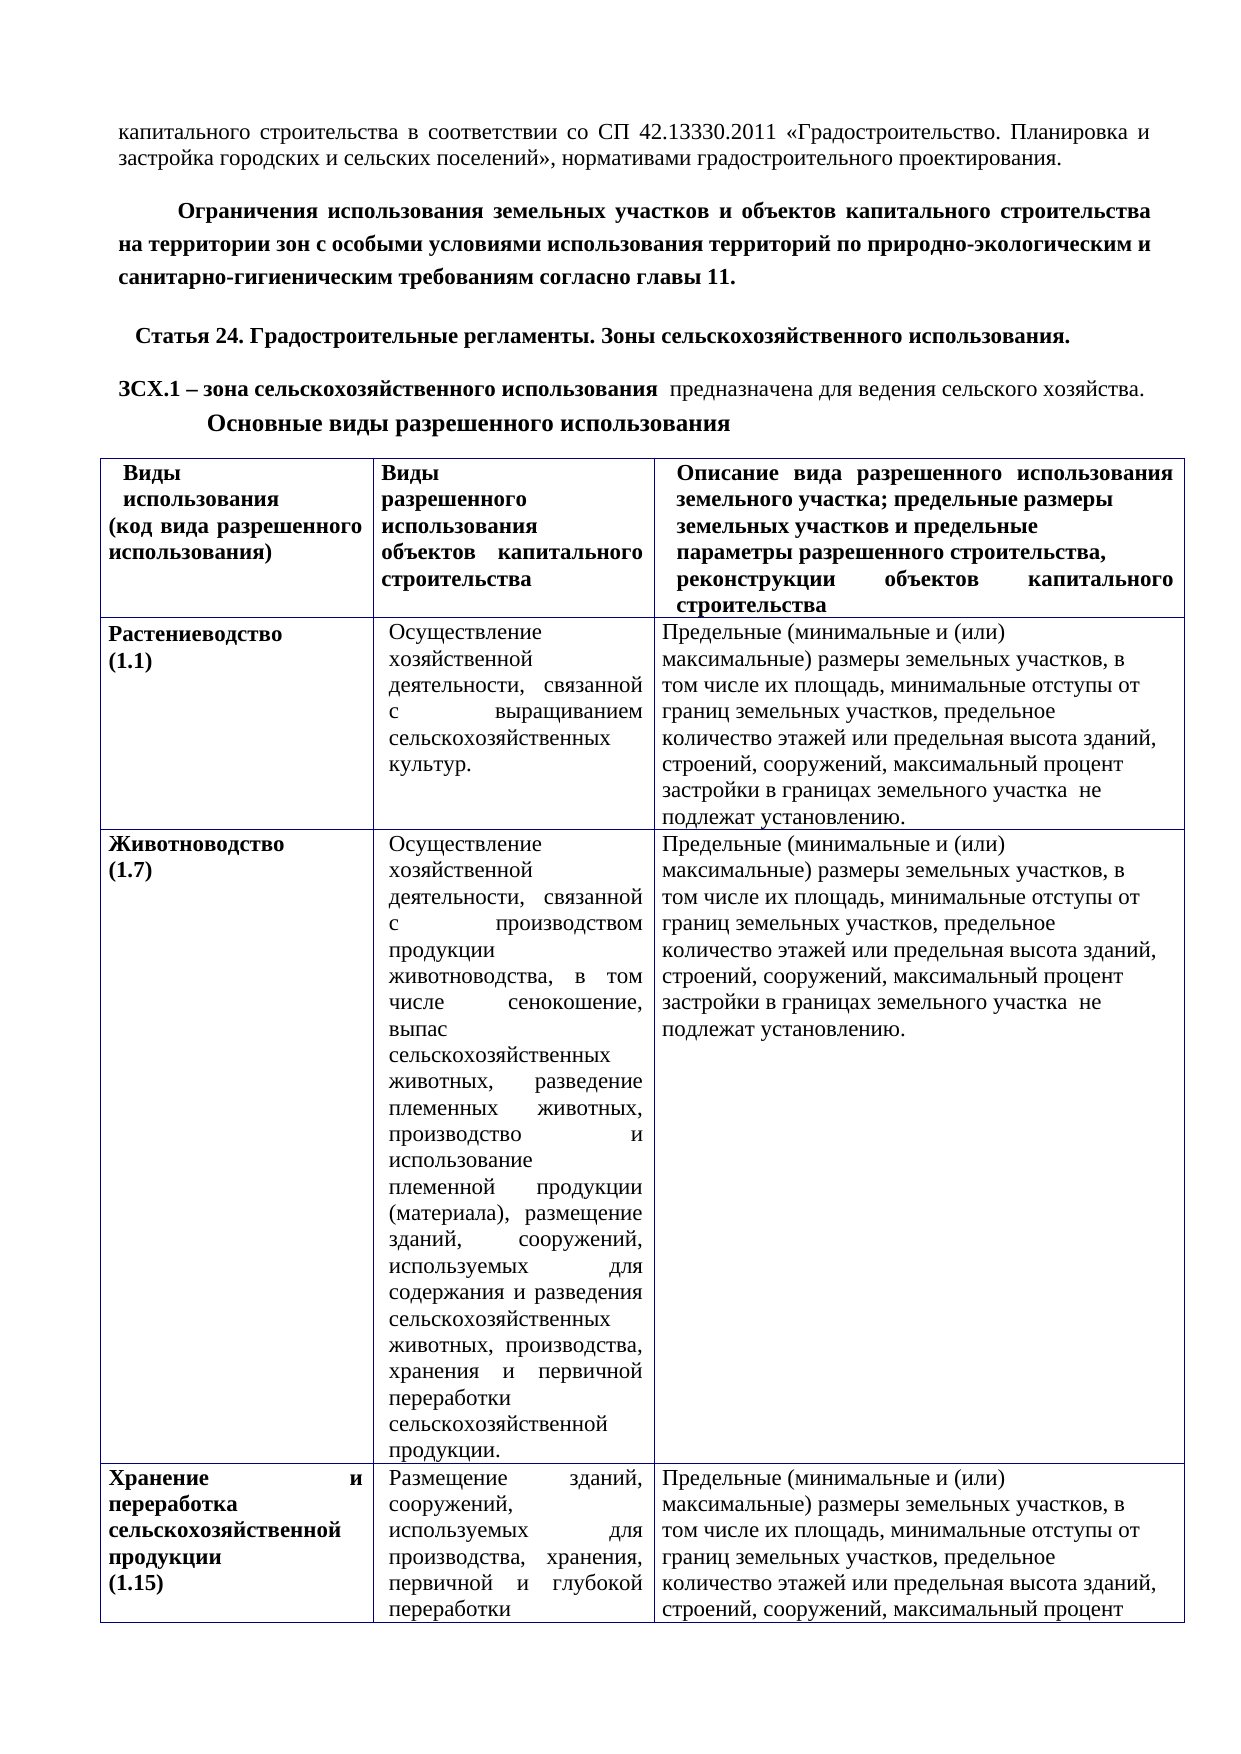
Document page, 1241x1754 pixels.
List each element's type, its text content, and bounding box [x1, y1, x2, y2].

table_cell Животноводство (1.7) [101, 830, 373, 1463]
table_cell Осуществление хозяйственной деятельности, связанной с производством продукции животноводства, в том числе сенокошение, выпас сельскохозяйственных животных, разведение племенных животных, производство и использование племенной продукции (материала), размещение зданий, сооружений, используемых для содержания и разведения сельскохозяйственных животных, производства, хранения и первичной переработки сельскохозяйственной продукции. [374, 830, 654, 1463]
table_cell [101, 1464, 373, 1622]
text Статья 24. Градостроительные регламенты. Зоны сельскохозяйственного использования. [118, 322, 1152, 349]
table_header Виды разрешенного использования объектов капитального строительства [374, 459, 654, 617]
table_header Описание вида разрешенного использования земельного участка; предельные размеры земельных участков и предельные параметры разрешенного строительства, реконструкции объектов капитального строительства [655, 459, 1184, 617]
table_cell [374, 1464, 654, 1622]
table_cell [655, 1464, 1184, 1622]
table_header Виды использования (код вида разрешенного использования) [101, 459, 373, 617]
text ЗСХ.1 – зона сельскохозяйственного использования предназначена для ведения сельского хозяйства. [118, 375, 1152, 401]
text Ограничения использования земельных участков и объектов капитального строительства на территории зон с особыми условиями использования территорий по природно-экологическим и санитарно-гигиеническим требованиям согласно главы 11. [118, 197, 1152, 289]
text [118, 118, 1152, 171]
text Основные виды разрешенного использования [162, 408, 1152, 437]
table_cell Растениеводство (1.1) [101, 618, 373, 829]
table_cell Осуществление хозяйственной деятельности, связанной с выращиванием сельскохозяйственных культур. [374, 618, 654, 829]
